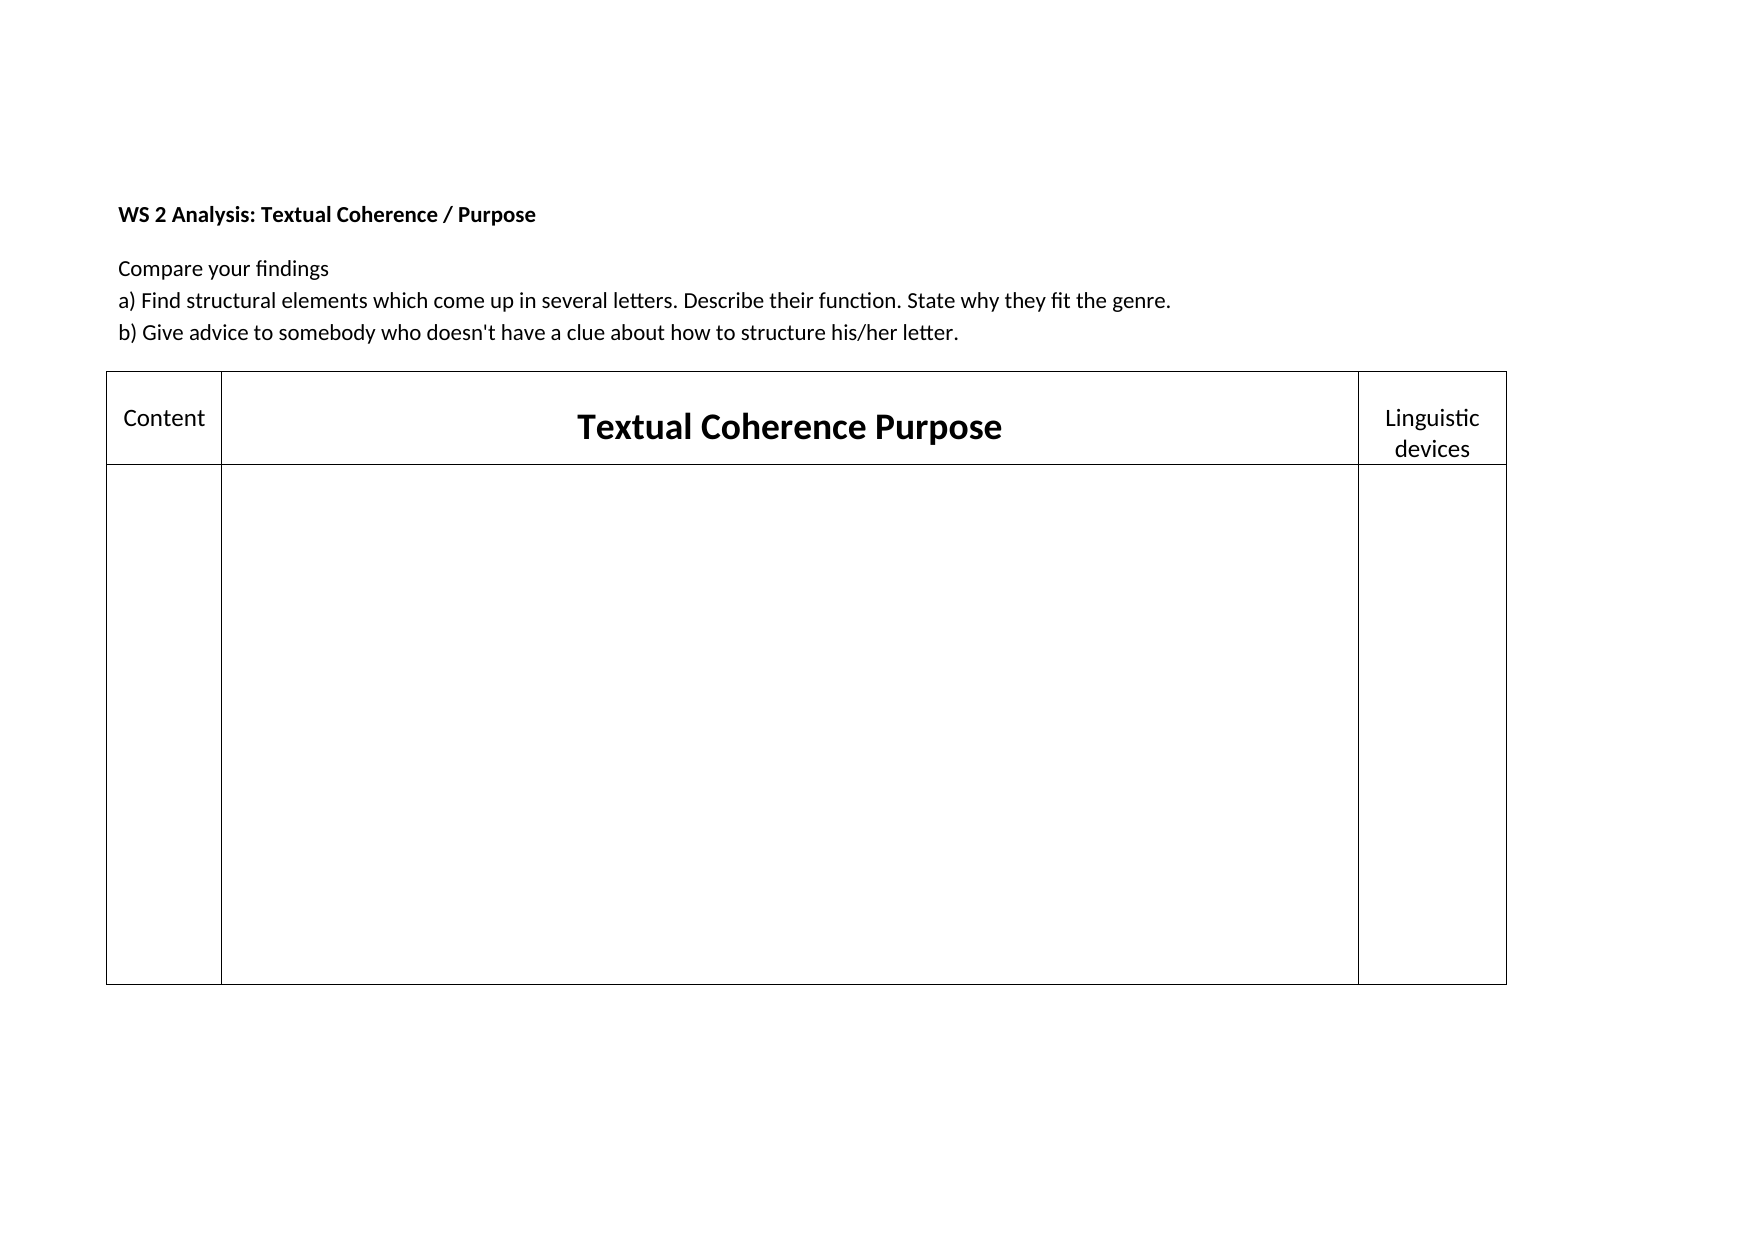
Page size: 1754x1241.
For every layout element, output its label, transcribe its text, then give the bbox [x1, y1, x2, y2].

table_cell [107, 465, 221, 983]
table_cell [1359, 465, 1506, 983]
text WS 2 Analysis: Textual Coherence / Purpose [118, 201, 1606, 229]
table_header Linguistic devices [1359, 372, 1506, 464]
table_cell [222, 465, 1358, 983]
table_header Content [107, 372, 221, 464]
text Compare your findings a) Find structural elements which come up in several letters. Describe their function. State why they fit the genre. b) Give advice to somebody who doesn't have a clue about how to structure his/her letter. [118, 254, 1606, 346]
table_header Textual Coherence Purpose [222, 372, 1358, 464]
